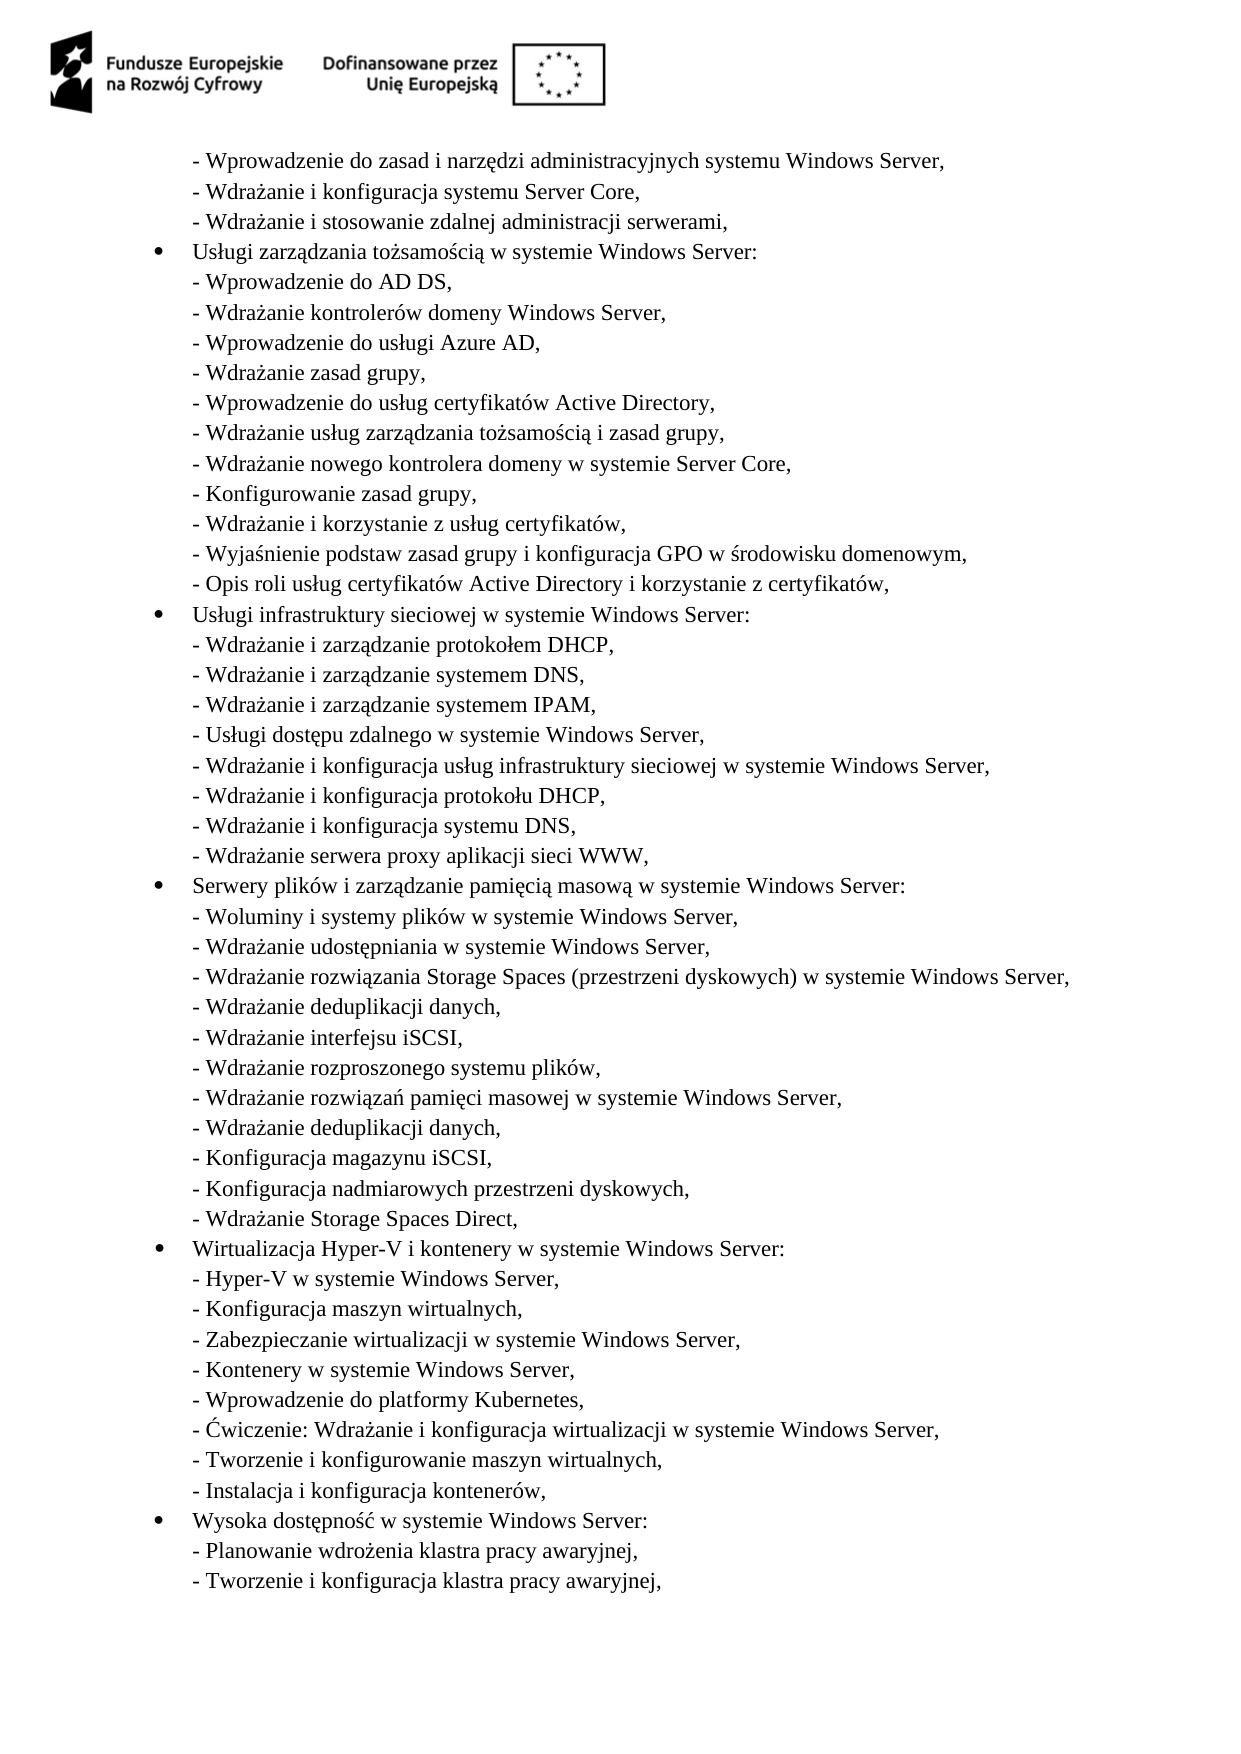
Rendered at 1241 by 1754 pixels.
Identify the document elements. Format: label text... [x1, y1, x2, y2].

text - Wdrażanie rozwiązania Storage Spaces (przestrzeni dyskowych) w systemie Windows Server, [192, 963, 1093, 989]
list Usługi infrastruktury sieciowej w systemie Windows Server: [154, 601, 1093, 627]
text - Tworzenie i konfigurowanie maszyn wirtualnych, [192, 1447, 1093, 1473]
text - Wdrażanie i zarządzanie protokołem DHCP, [192, 631, 1093, 657]
text - Wdrażanie rozproszonego systemu plików, [192, 1054, 1093, 1080]
text - Wdrażanie serwera proxy aplikacji sieci WWW, [192, 842, 1093, 869]
text - Wdrażanie deduplikacji danych, [192, 993, 1093, 1020]
text - Konfiguracja magazynu iSCSI, [192, 1144, 1093, 1171]
text - Wdrażanie i stosowanie zdalnej administracji serwerami, [192, 208, 1093, 234]
text - Wdrażanie deduplikacji danych, [192, 1114, 1093, 1141]
text - Woluminy i systemy plików w systemie Windows Server, [192, 903, 1093, 929]
list Wirtualizacja Hyper-V i kontenery w systemie Windows Server: [156, 1235, 1093, 1261]
text - Wdrażanie interfejsu iSCSI, [192, 1024, 1093, 1050]
text - Wdrażanie usług zarządzania tożsamością i zasad grupy, [192, 419, 1093, 446]
text - Wdrażanie i konfiguracja usług infrastruktury sieciowej w systemie Windows Server, [192, 752, 1093, 778]
text - Wdrażanie i zarządzanie systemem DNS, [192, 661, 1093, 687]
text - Wdrażanie i zarządzanie systemem IPAM, [192, 691, 1093, 718]
text - Ćwiczenie: Wdrażanie i konfiguracja wirtualizacji w systemie Windows Server, [192, 1416, 1093, 1443]
text - Usługi dostępu zdalnego w systemie Windows Server, [192, 722, 1093, 748]
text - Wdrażanie nowego kontrolera domeny w systemie Server Core, [192, 450, 1093, 476]
text - Wdrażanie i konfiguracja systemu Server Core, [192, 178, 1093, 204]
list Usługi zarządzania tożsamością w systemie Windows Server: [154, 238, 1093, 264]
text - Wdrażanie udostępniania w systemie Windows Server, [192, 933, 1093, 959]
text - Wdrażanie kontrolerów domeny Windows Server, [192, 299, 1093, 325]
text - Wprowadzenie do AD DS, [192, 268, 1093, 295]
text - Wprowadzenie do platformy Kubernetes, [192, 1386, 1093, 1412]
text - Konfiguracja nadmiarowych przestrzeni dyskowych, [192, 1175, 1093, 1201]
picture [30, 10, 626, 134]
text - Wdrażanie rozwiązań pamięci masowej w systemie Windows Server, [192, 1084, 1093, 1110]
text - Wdrażanie Storage Spaces Direct, [192, 1205, 1093, 1231]
text - Opis roli usług certyfikatów Active Directory i korzystanie z certyfikatów, [192, 571, 1093, 597]
list Serwery plików i zarządzanie pamięcią masową w systemie Windows Server: [154, 873, 1093, 899]
list Wysoka dostępność w systemie Windows Server: [154, 1507, 1093, 1533]
text - Tworzenie i konfiguracja klastra pracy awaryjnej, [192, 1567, 1093, 1594]
text - Kontenery w systemie Windows Server, [192, 1356, 1093, 1382]
text - Wdrażanie zasad grupy, [192, 359, 1093, 385]
text - Wdrażanie i konfiguracja systemu DNS, [192, 812, 1093, 838]
text - Wdrażanie i konfiguracja protokołu DHCP, [192, 782, 1093, 808]
text - Wprowadzenie do zasad i narzędzi administracyjnych systemu Windows Server, [192, 148, 1093, 174]
text - Konfiguracja maszyn wirtualnych, [192, 1296, 1093, 1322]
text - Planowanie wdrożenia klastra pracy awaryjnej, [192, 1537, 1093, 1563]
text - Wdrażanie i korzystanie z usług certyfikatów, [192, 510, 1093, 536]
text - Wprowadzenie do usługi Azure AD, [192, 329, 1093, 355]
text - Konfigurowanie zasad grupy, [192, 480, 1093, 506]
text - Hyper-V w systemie Windows Server, [192, 1265, 1093, 1292]
text - Instalacja i konfiguracja kontenerów, [192, 1477, 1093, 1503]
text - Wprowadzenie do usług certyfikatów Active Directory, [192, 389, 1093, 416]
text - Wyjaśnienie podstaw zasad grupy i konfiguracja GPO w środowisku domenowym, [192, 540, 1093, 567]
text - Zabezpieczanie wirtualizacji w systemie Windows Server, [192, 1326, 1093, 1352]
